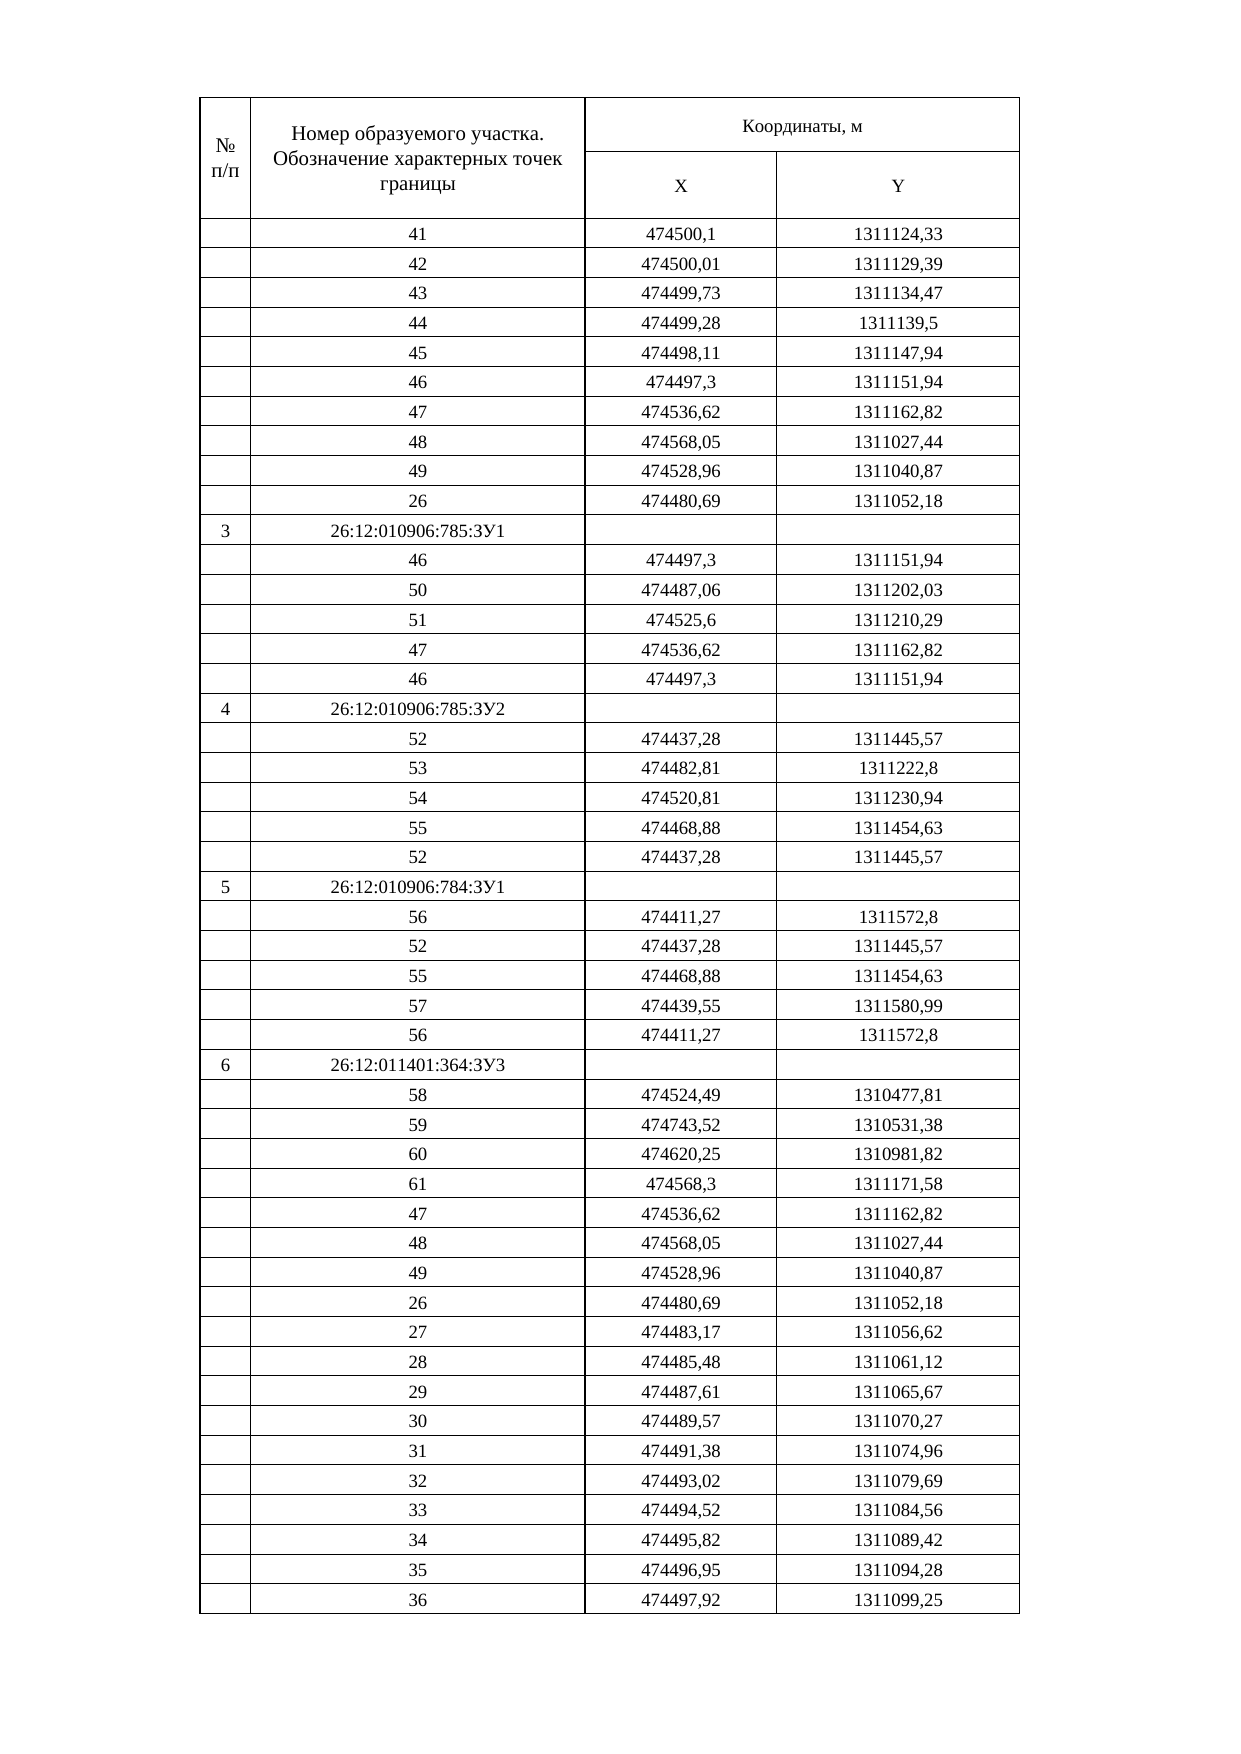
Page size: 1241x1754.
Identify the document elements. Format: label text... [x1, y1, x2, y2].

table_cell 474411,27 [586, 901, 776, 930]
table_cell 56 [251, 901, 584, 930]
table_cell 42 [251, 248, 584, 277]
table_cell [201, 426, 250, 455]
table_cell 1311445,57 [777, 842, 1019, 871]
table_cell 474468,88 [586, 812, 776, 841]
table_cell 474491,38 [586, 1436, 776, 1464]
table_cell 1311070,27 [777, 1406, 1019, 1435]
table_cell 474437,28 [586, 931, 776, 960]
table_cell 1311162,82 [777, 1198, 1019, 1227]
table_cell 1311572,8 [777, 1020, 1019, 1049]
table_cell 474525,6 [586, 605, 776, 633]
table_cell [201, 812, 250, 841]
table_cell 36 [251, 1584, 584, 1613]
table_cell 1311089,42 [777, 1525, 1019, 1553]
table_cell [201, 397, 250, 425]
table_cell 26:12:010906:784:ЗУ1 [251, 872, 584, 900]
table_cell 34 [251, 1525, 584, 1553]
table_cell 33 [251, 1495, 584, 1524]
table_cell 60 [251, 1139, 584, 1167]
table_cell 50 [251, 575, 584, 603]
table_cell 26 [251, 1287, 584, 1316]
table_cell 474568,05 [586, 1228, 776, 1257]
table_cell 5 [201, 872, 250, 900]
table_cell 474495,82 [586, 1525, 776, 1553]
table_cell 1311580,99 [777, 990, 1019, 1019]
table_cell 474536,62 [586, 634, 776, 663]
table_cell 474437,28 [586, 723, 776, 752]
table_cell 474437,28 [586, 842, 776, 871]
table_cell 58 [251, 1080, 584, 1108]
table_cell 1311147,94 [777, 337, 1019, 366]
table_cell 1311129,39 [777, 248, 1019, 277]
table_cell 474480,69 [586, 486, 776, 514]
table_cell 474497,92 [586, 1584, 776, 1613]
table_cell 1311139,5 [777, 308, 1019, 336]
table_cell [201, 1080, 250, 1108]
table_cell 474494,52 [586, 1495, 776, 1524]
table_cell 1310531,38 [777, 1109, 1019, 1138]
table_cell [201, 219, 250, 247]
table_cell 474568,3 [586, 1169, 776, 1197]
table_cell 3 [201, 515, 250, 544]
table_cell 55 [251, 961, 584, 989]
table_cell [201, 1020, 250, 1049]
table_cell 52 [251, 931, 584, 960]
table_cell 35 [251, 1555, 584, 1583]
table_cell 26:12:011401:364:ЗУ3 [251, 1050, 584, 1078]
table_cell 474468,88 [586, 961, 776, 989]
table_cell 1311134,47 [777, 278, 1019, 307]
table_cell 1311202,03 [777, 575, 1019, 603]
table_header № п/п [201, 98, 250, 217]
table_cell [586, 1050, 776, 1078]
table_cell 1311094,28 [777, 1555, 1019, 1583]
table_cell 474528,96 [586, 1258, 776, 1286]
table_cell 48 [251, 1228, 584, 1257]
table_cell 1311210,29 [777, 605, 1019, 633]
table_cell 1311230,94 [777, 783, 1019, 811]
table_cell [777, 1050, 1019, 1078]
table_cell 1311052,18 [777, 1287, 1019, 1316]
table_cell [586, 515, 776, 544]
table_cell [201, 1406, 250, 1435]
table_cell [201, 961, 250, 989]
table_cell [201, 1228, 250, 1257]
table_cell 57 [251, 990, 584, 1019]
table_cell 474520,81 [586, 783, 776, 811]
table_cell 53 [251, 753, 584, 782]
table_cell 1311084,56 [777, 1495, 1019, 1524]
table_cell 28 [251, 1347, 584, 1375]
table_cell 1311040,87 [777, 456, 1019, 485]
table_cell [201, 783, 250, 811]
table_cell 47 [251, 397, 584, 425]
table_cell [201, 248, 250, 277]
table_cell [201, 1139, 250, 1167]
table_cell [201, 1584, 250, 1613]
table_cell [201, 842, 250, 871]
table_cell 26 [251, 486, 584, 514]
table_cell 49 [251, 1258, 584, 1286]
table_cell [201, 723, 250, 752]
table_cell 474497,3 [586, 664, 776, 692]
table_cell 46 [251, 664, 584, 692]
table_cell 474489,57 [586, 1406, 776, 1435]
table_cell 1311162,82 [777, 634, 1019, 663]
table_cell [201, 1287, 250, 1316]
table_cell 1311151,94 [777, 664, 1019, 692]
table_cell 1311445,57 [777, 723, 1019, 752]
table_cell [201, 1347, 250, 1375]
table_cell 474536,62 [586, 1198, 776, 1227]
table_cell 474498,11 [586, 337, 776, 366]
table_cell 45 [251, 337, 584, 366]
table_cell 474620,25 [586, 1139, 776, 1167]
table_cell 1311162,82 [777, 397, 1019, 425]
table_cell 1311151,94 [777, 367, 1019, 396]
table_cell [201, 1198, 250, 1227]
table_cell 1311171,58 [777, 1169, 1019, 1197]
table_cell 474497,3 [586, 367, 776, 396]
table_cell 1311079,69 [777, 1465, 1019, 1494]
table_cell [201, 1525, 250, 1553]
table_cell 1311124,33 [777, 219, 1019, 247]
table_cell 1311056,62 [777, 1317, 1019, 1346]
table_cell [201, 753, 250, 782]
table_cell 49 [251, 456, 584, 485]
table_cell 44 [251, 308, 584, 336]
table_cell [201, 990, 250, 1019]
table_cell 474411,27 [586, 1020, 776, 1049]
table_cell 474487,06 [586, 575, 776, 603]
table_cell [777, 872, 1019, 900]
table_cell 474536,62 [586, 397, 776, 425]
table_cell 474493,02 [586, 1465, 776, 1494]
table_cell 474485,48 [586, 1347, 776, 1375]
table_cell 474482,81 [586, 753, 776, 782]
table_cell 474500,1 [586, 219, 776, 247]
table_cell [201, 456, 250, 485]
table_cell 1311027,44 [777, 1228, 1019, 1257]
table_cell 43 [251, 278, 584, 307]
table_cell [201, 1258, 250, 1286]
table_cell 47 [251, 634, 584, 663]
table_cell [201, 278, 250, 307]
table_cell 52 [251, 842, 584, 871]
table_cell [586, 872, 776, 900]
table_cell 474439,55 [586, 990, 776, 1019]
table_cell 1311099,25 [777, 1584, 1019, 1613]
table_header Координаты, м [586, 98, 1019, 151]
table_cell [201, 901, 250, 930]
table_cell 1311027,44 [777, 426, 1019, 455]
table_cell 1311065,67 [777, 1376, 1019, 1405]
table_cell 474499,28 [586, 308, 776, 336]
table_cell 41 [251, 219, 584, 247]
table_cell Y [777, 152, 1019, 217]
table_cell [201, 575, 250, 603]
table_cell 29 [251, 1376, 584, 1405]
table_cell 1311572,8 [777, 901, 1019, 930]
table_cell 474500,01 [586, 248, 776, 277]
table_cell 61 [251, 1169, 584, 1197]
table_cell X [586, 152, 776, 217]
table_cell [201, 545, 250, 574]
table_cell 48 [251, 426, 584, 455]
table_cell 32 [251, 1465, 584, 1494]
table_cell 31 [251, 1436, 584, 1464]
table_header Номер образуемого участка. Обозначение характерных точек границы [251, 98, 584, 217]
table_cell 474528,96 [586, 456, 776, 485]
table_cell 474480,69 [586, 1287, 776, 1316]
table_cell [777, 515, 1019, 544]
table_cell 47 [251, 1198, 584, 1227]
table_cell 1311222,8 [777, 753, 1019, 782]
table_cell [201, 605, 250, 633]
table_cell 55 [251, 812, 584, 841]
table_cell 1311061,12 [777, 1347, 1019, 1375]
table_cell 474743,52 [586, 1109, 776, 1138]
table_cell 1311445,57 [777, 931, 1019, 960]
table_cell [201, 1317, 250, 1346]
table_cell [201, 367, 250, 396]
table_cell 474487,61 [586, 1376, 776, 1405]
table_cell 54 [251, 783, 584, 811]
table_cell 56 [251, 1020, 584, 1049]
table_cell 52 [251, 723, 584, 752]
table_cell 1311151,94 [777, 545, 1019, 574]
table_cell [201, 634, 250, 663]
table_cell 474497,3 [586, 545, 776, 574]
table_cell 59 [251, 1109, 584, 1138]
table_cell [201, 486, 250, 514]
table_cell 26:12:010906:785:ЗУ1 [251, 515, 584, 544]
table_cell 1311074,96 [777, 1436, 1019, 1464]
table_cell [201, 1376, 250, 1405]
table_cell 1310477,81 [777, 1080, 1019, 1108]
table_cell 46 [251, 367, 584, 396]
table_cell [201, 1495, 250, 1524]
table_cell [201, 931, 250, 960]
table_cell 46 [251, 545, 584, 574]
table_cell [201, 1436, 250, 1464]
table_cell 474499,73 [586, 278, 776, 307]
table_cell [777, 694, 1019, 722]
table_cell 26:12:010906:785:ЗУ2 [251, 694, 584, 722]
table_cell 27 [251, 1317, 584, 1346]
table_cell [201, 1109, 250, 1138]
table_cell [201, 308, 250, 336]
table_cell 1311052,18 [777, 486, 1019, 514]
table_cell 474496,95 [586, 1555, 776, 1583]
table_cell 4 [201, 694, 250, 722]
table_cell 474568,05 [586, 426, 776, 455]
table_cell [201, 1465, 250, 1494]
table_cell [201, 1555, 250, 1583]
table_cell [201, 337, 250, 366]
table_cell 1311454,63 [777, 961, 1019, 989]
table_cell 1310981,82 [777, 1139, 1019, 1167]
table_cell 30 [251, 1406, 584, 1435]
table_cell [201, 1169, 250, 1197]
table_cell [201, 664, 250, 692]
table_cell [586, 694, 776, 722]
table_cell 1311454,63 [777, 812, 1019, 841]
table_cell 6 [201, 1050, 250, 1078]
table_cell 474483,17 [586, 1317, 776, 1346]
table_cell 1311040,87 [777, 1258, 1019, 1286]
table_cell 474524,49 [586, 1080, 776, 1108]
table_cell 51 [251, 605, 584, 633]
